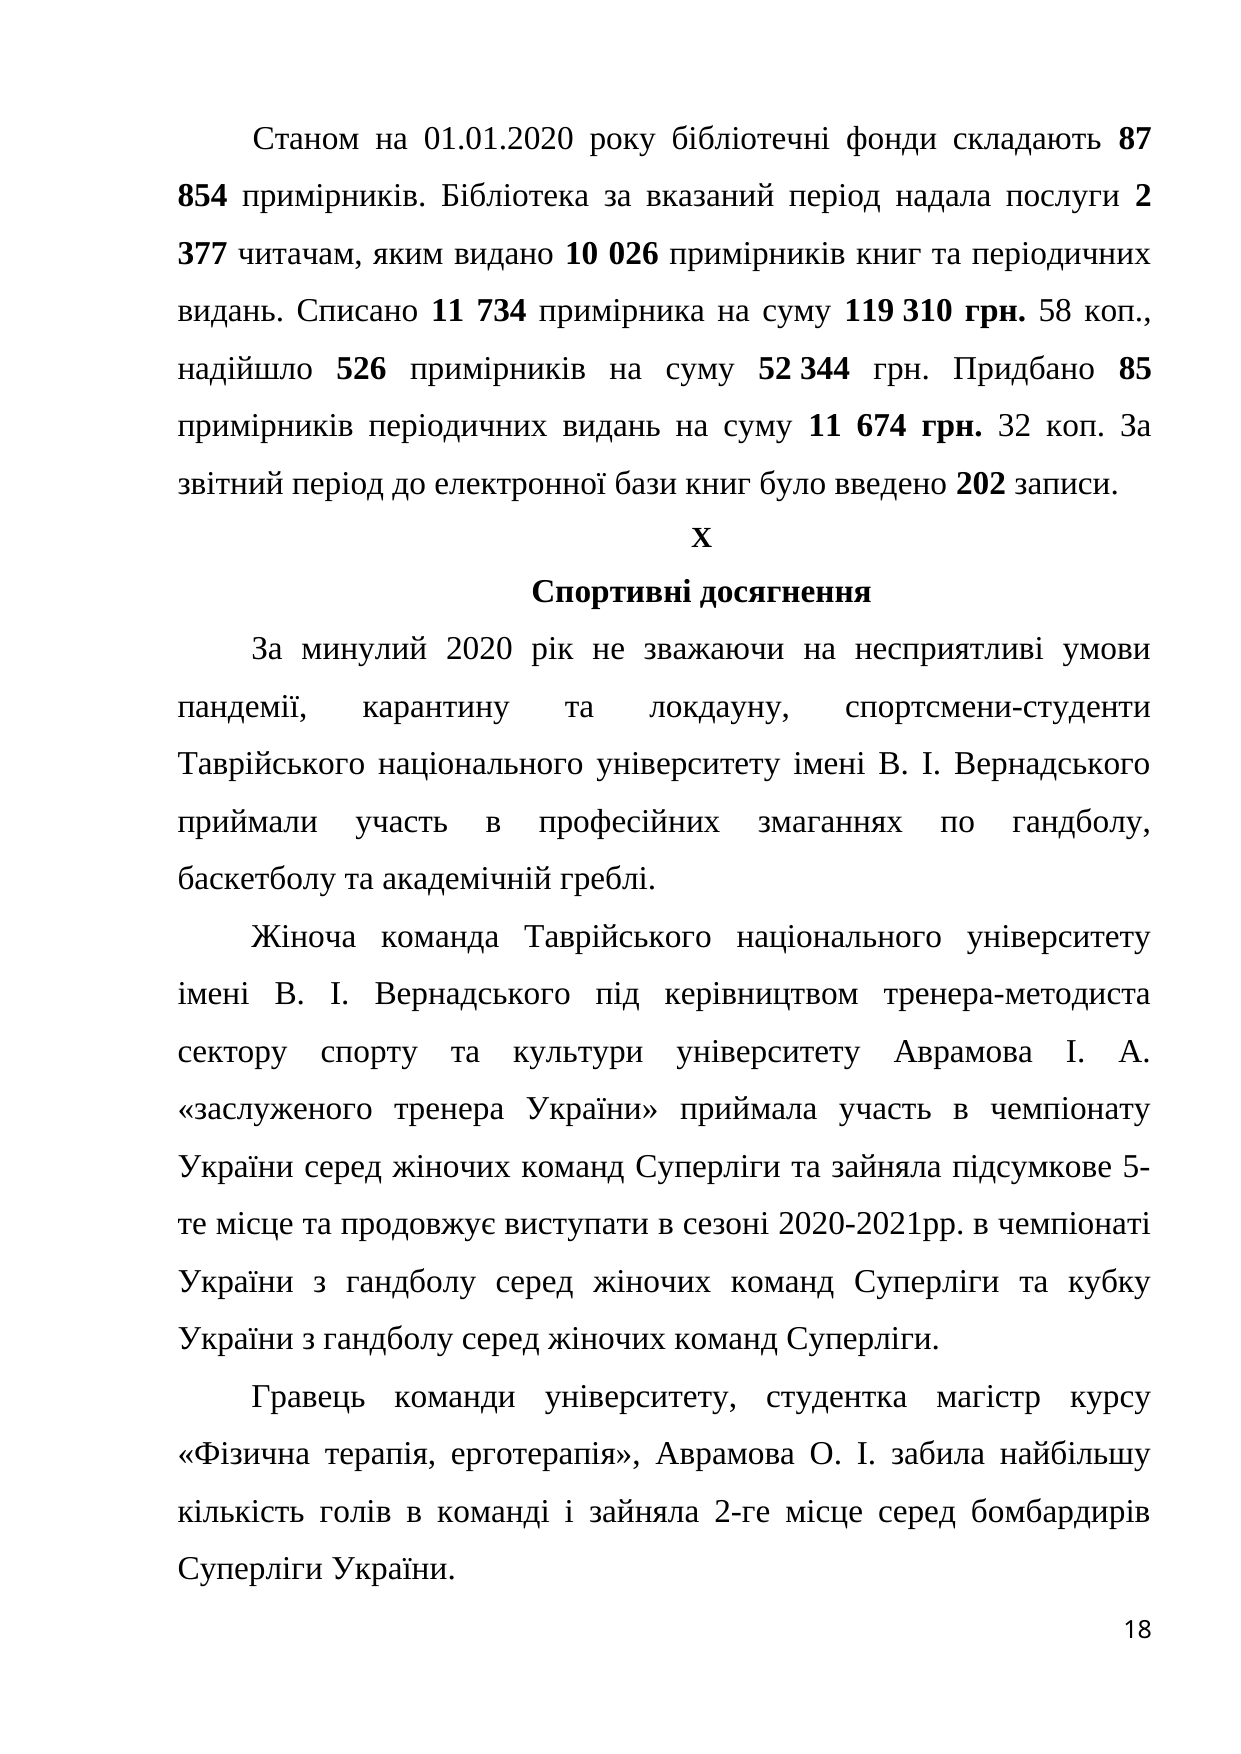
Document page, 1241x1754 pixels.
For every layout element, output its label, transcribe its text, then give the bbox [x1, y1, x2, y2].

text Жіноча команда Таврійського національного університету імені В. І. Вернадського під керівництвом тренера-методиста сектору спорту та культури університету Аврамова І. А. «заслуженого тренера України» приймала участь в чемпіонату України серед жіночих команд Суперліги та зайняла підсумкове 5-те місце та продовжує виступати в сезоні 2020-2021рр. в чемпіонаті України з гандболу серед жіночих команд Суперліги та кубку України з гандболу серед жіночих команд Суперліги. [177, 916, 1152, 1357]
text Станом на 01.01.2020 року бібліотечні фонди складають 87 854 примірників. Бібліотека за вказаний період надала послуги 2 377 читачам, яким видано 10 026 примірників книг та періодичних видань. Списано 11 734 примірника на суму 119 310 грн. 58 коп., надійшло 526 примірників на суму 52 344 грн. Придбано 85 примірників періодичних видань на суму 11 674 грн. 32 коп. За звітний період до електронної бази книг було введено 202 записи. [177, 118, 1152, 501]
text Спортивні досягнення [177, 571, 1152, 609]
text X [177, 521, 1152, 554]
text Гравець команди університету, студентка магістр курсу «Фізична терапія, ерготерапія», Аврамова О. І. забила найбільшу кількість голів в команді і зайняла 2-ге місце серед бомбардирів Суперліги України. [177, 1376, 1152, 1587]
text За минулий 2020 рік не зважаючи на несприятливі умови пандемії, карантину та локдауну, спортсмени-студенти Таврійського національного університету імені В. І. Вернадського приймали участь в професійних змаганнях по гандболу, баскетболу та академічній греблі. [177, 628, 1152, 897]
